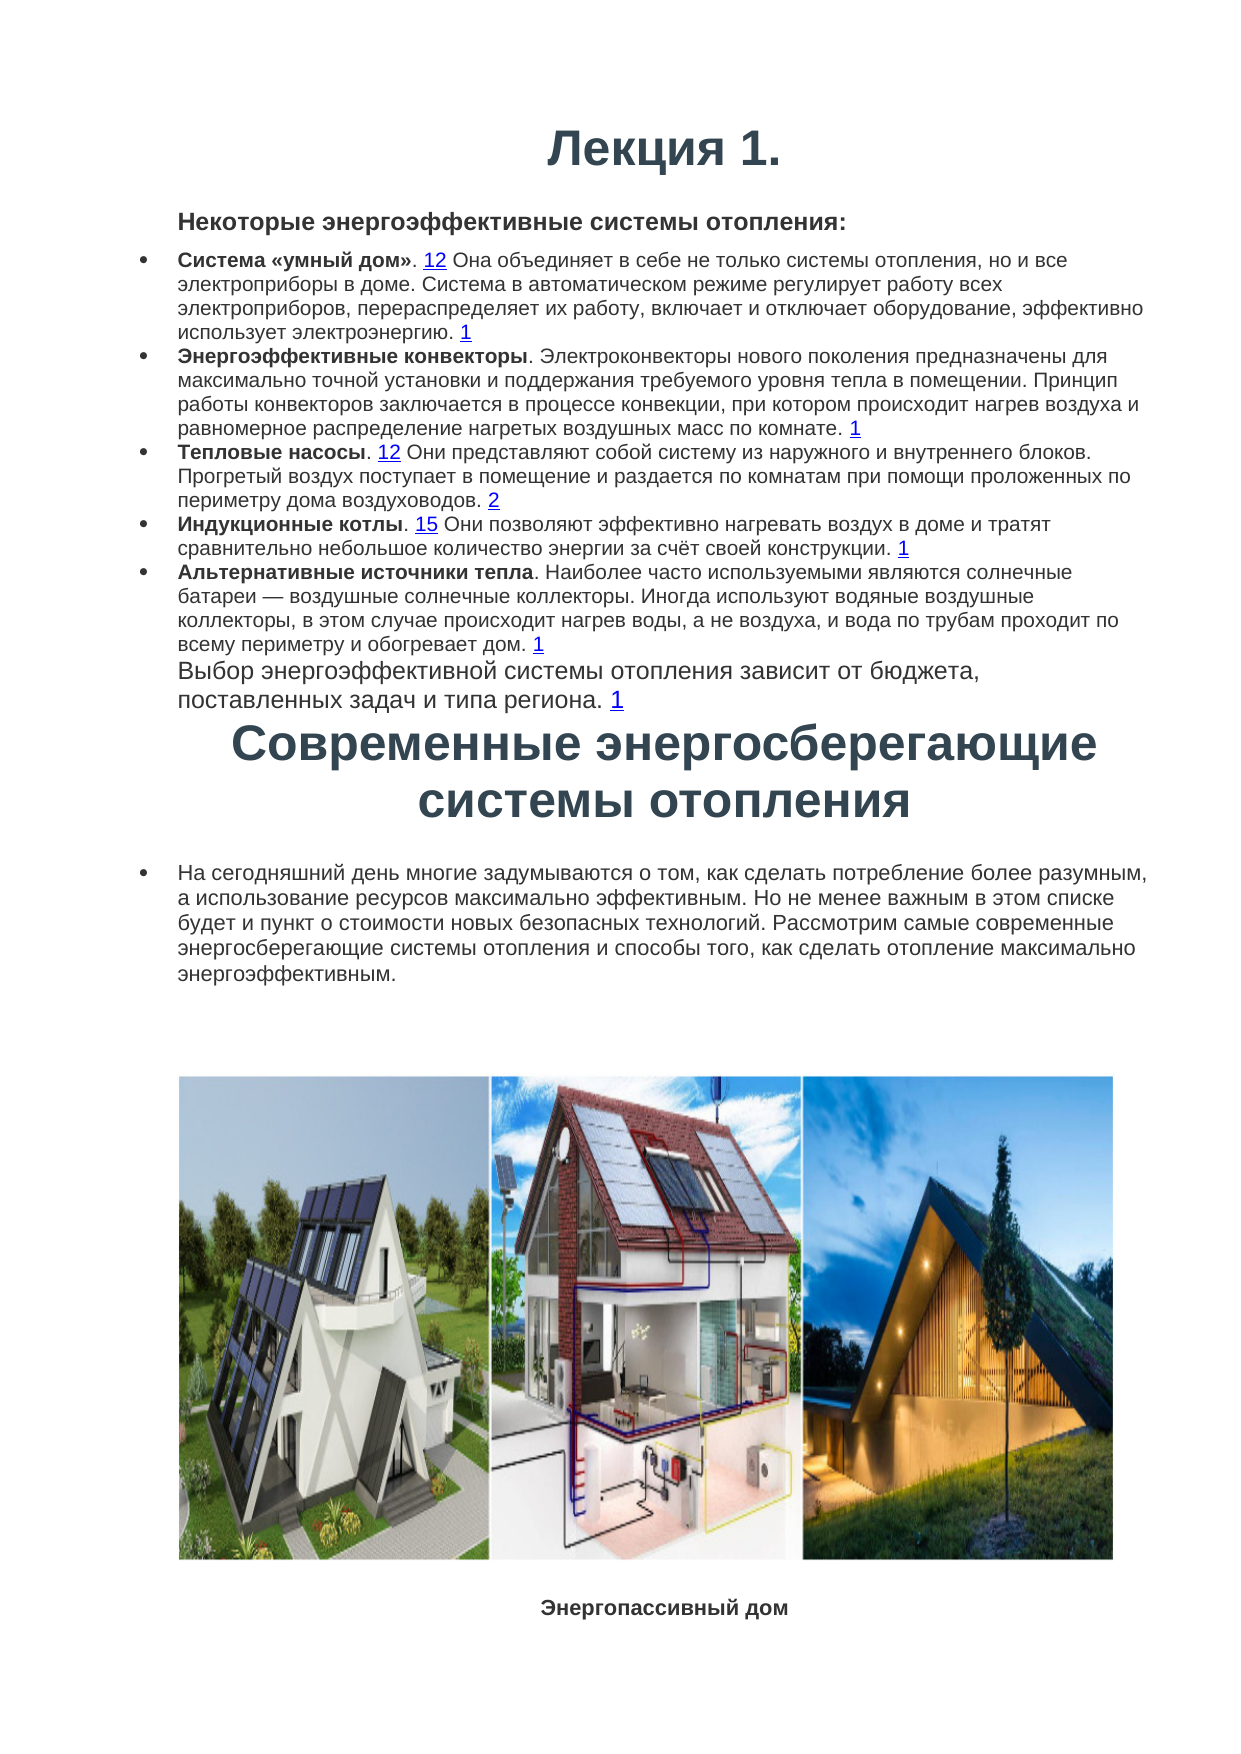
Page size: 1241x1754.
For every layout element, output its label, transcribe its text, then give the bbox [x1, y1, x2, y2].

list На сегодняшний день многие задумываются о том, как сделать потребление более разумным, а использование ресурсов максимально эффективным. Но не менее важным в этом списке будет и пункт о стоимости новых безопасных технологий. Рассмотрим самые современные энергосберегающие системы отопления и способы того, как сделать отопление максимально энергоэффективным. [140, 860, 1152, 986]
text Лекция 1. [177, 118, 1152, 176]
list Альтернативные источники тепла. Наиболее часто используемыми являются солнечные батареи — воздушные солнечные коллекторы. Иногда используют водяные воздушные коллекторы, в этом случае происходит нагрев воды, а не воздуха, и вода по трубам проходит по всему периметру и обогревает дом. 1 [140, 560, 1152, 656]
list Энергоэффективные конвекторы. Электроконвекторы нового поколения предназначены для максимально точной установки и поддержания требуемого уровня тепла в помещении. Принцип работы конвекторов заключается в процессе конвекции, при котором происходит нагрев воздуха и равномерное распределение нагретых воздушных масс по комнате. 1 [140, 344, 1152, 440]
text Некоторые энергоэффективные системы отопления: [177, 207, 1152, 236]
picture [177, 1073, 1115, 1564]
text Энергопассивный дом [177, 1595, 1152, 1620]
text Выбор энергоэффективной системы отопления зависит от бюджета, поставленных задач и типа региона. 1 [177, 656, 1152, 713]
list Тепловые насосы. 12 Они представляют собой систему из наружного и внутреннего блоков. Прогретый воздух поступает в помещение и раздается по комнатам при помощи проложенных по периметру дома воздуховодов. 2 [140, 440, 1152, 512]
list Система «умный дом». 12 Она объединяет в себе не только системы отопления, но и все электроприборы в доме. Система в автоматическом режиме регулирует работу всех электроприборов, перераспределяет их работу, включает и отключает оборудование, эффективно использует электроэнергию. 1 [140, 248, 1152, 344]
list Индукционные котлы. 15 Они позволяют эффективно нагревать воздух в доме и тратят сравнительно небольшое количество энергии за счёт своей конструкции. 1 [140, 512, 1152, 560]
text Современные энергосберегающие системы отопления [177, 713, 1152, 828]
